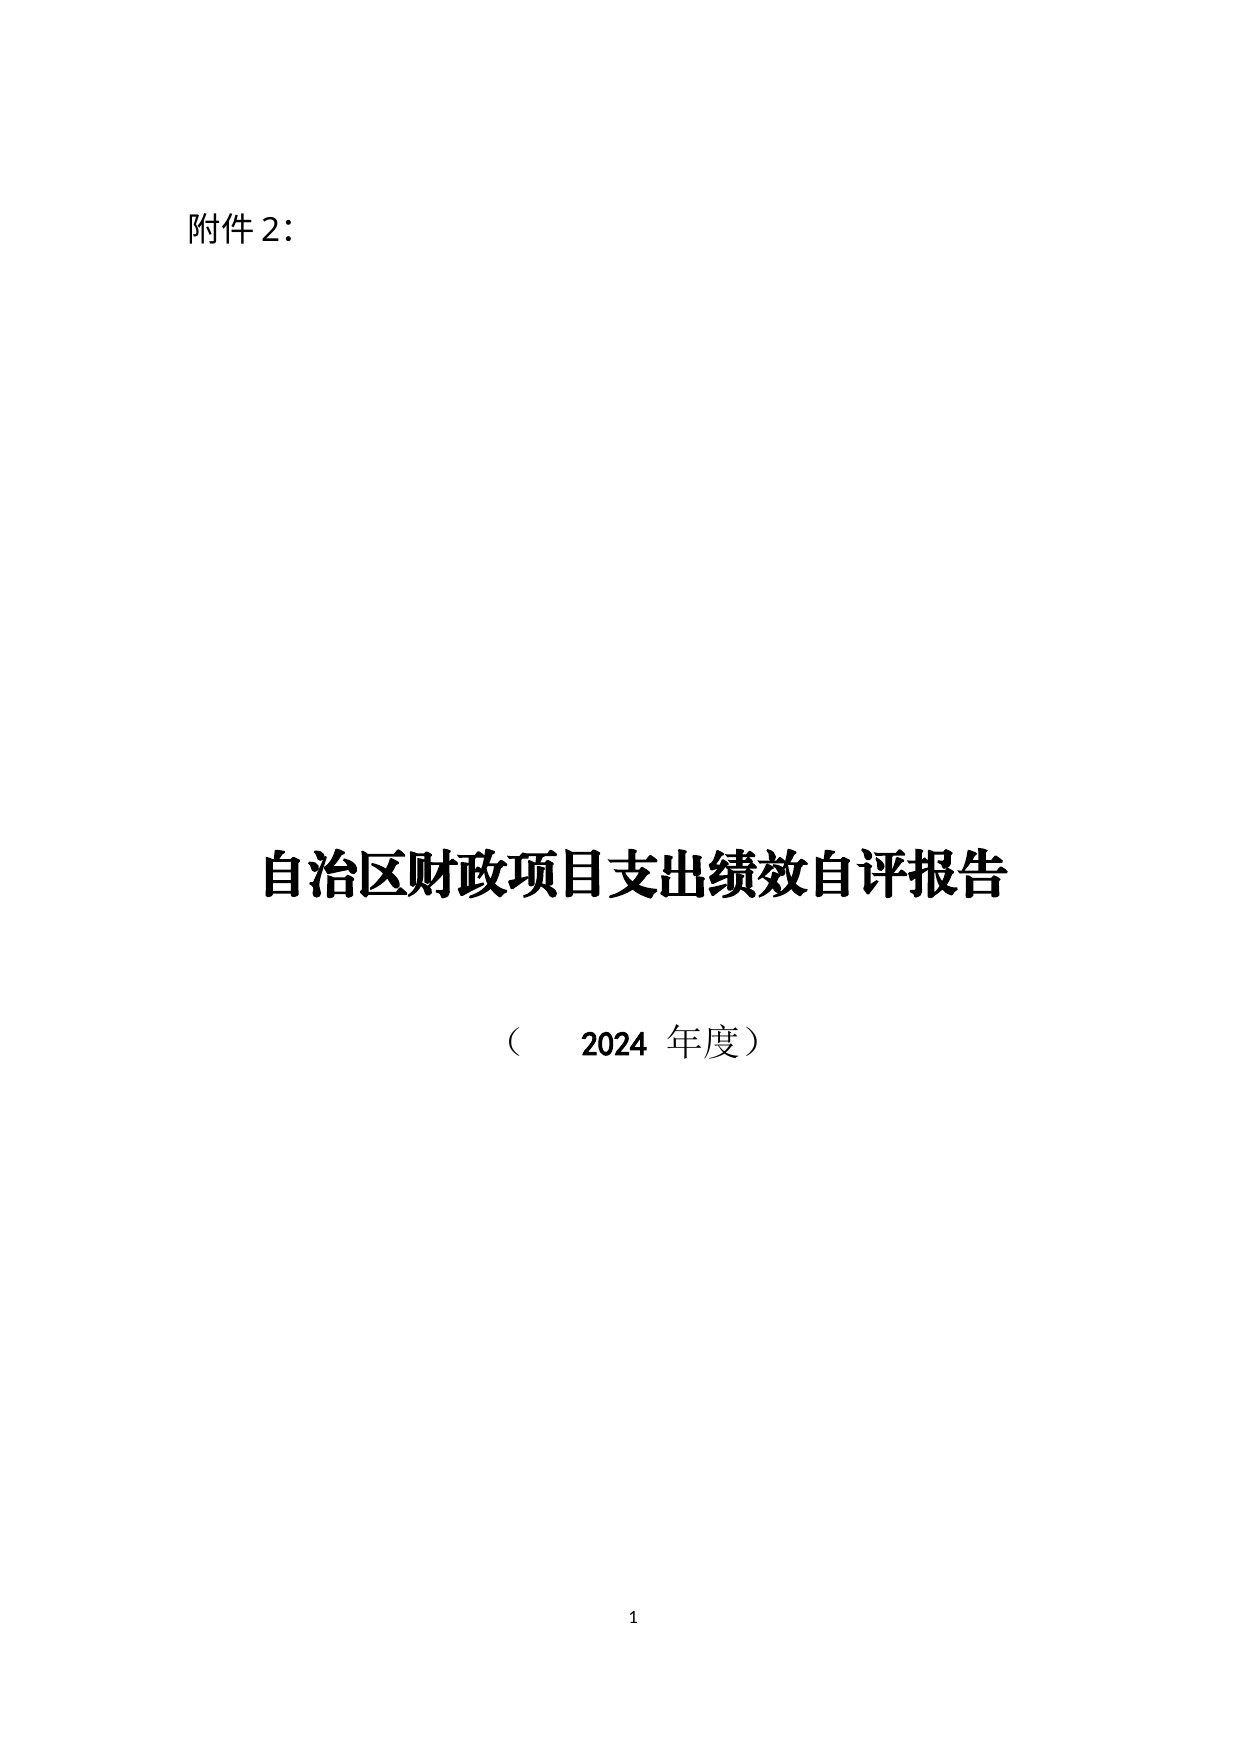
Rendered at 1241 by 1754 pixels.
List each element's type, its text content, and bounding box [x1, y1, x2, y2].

text 附件2： [187, 194, 1078, 259]
text 自治区财政项目支出绩效自评报告 [187, 844, 1078, 909]
text （ 2024 年度） [187, 1007, 1078, 1072]
